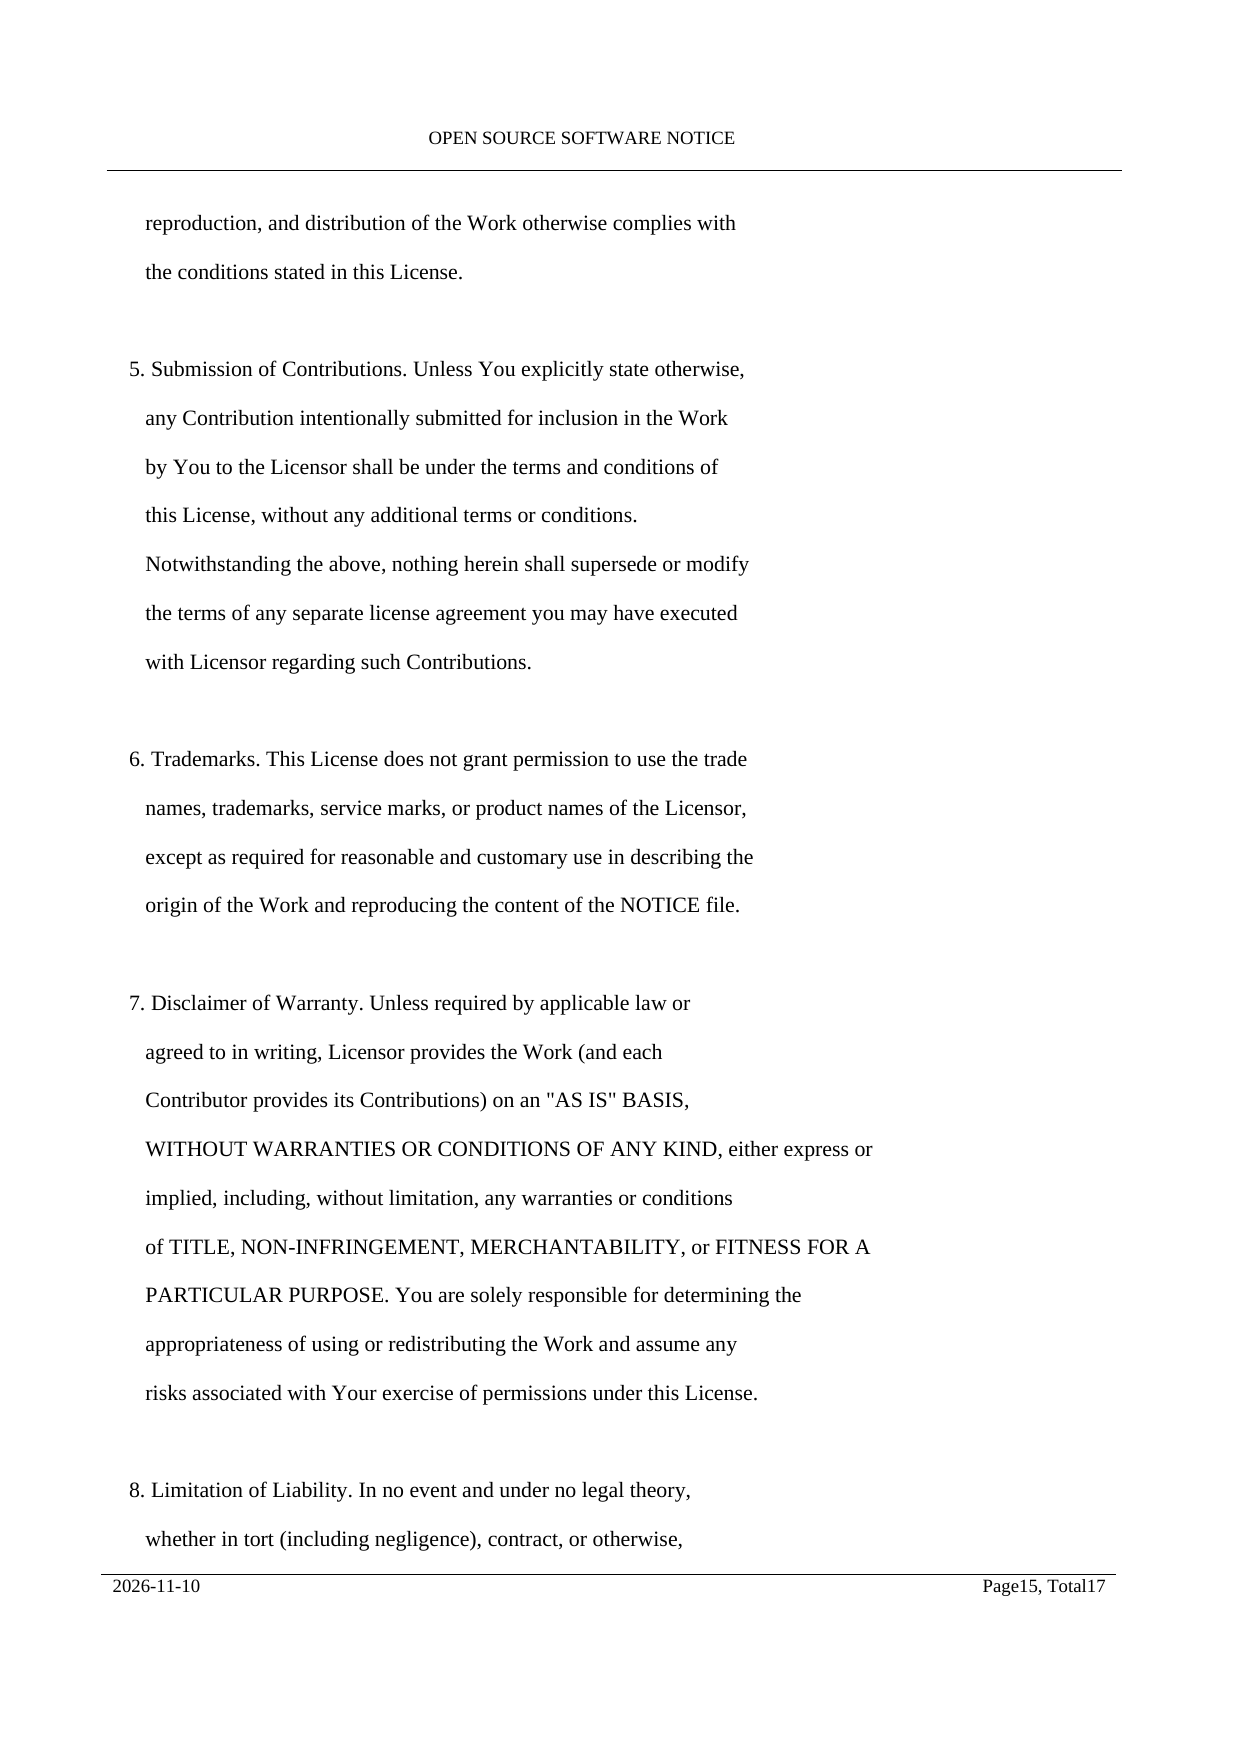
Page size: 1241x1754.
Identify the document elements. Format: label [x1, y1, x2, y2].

text [112, 206, 1128, 1555]
